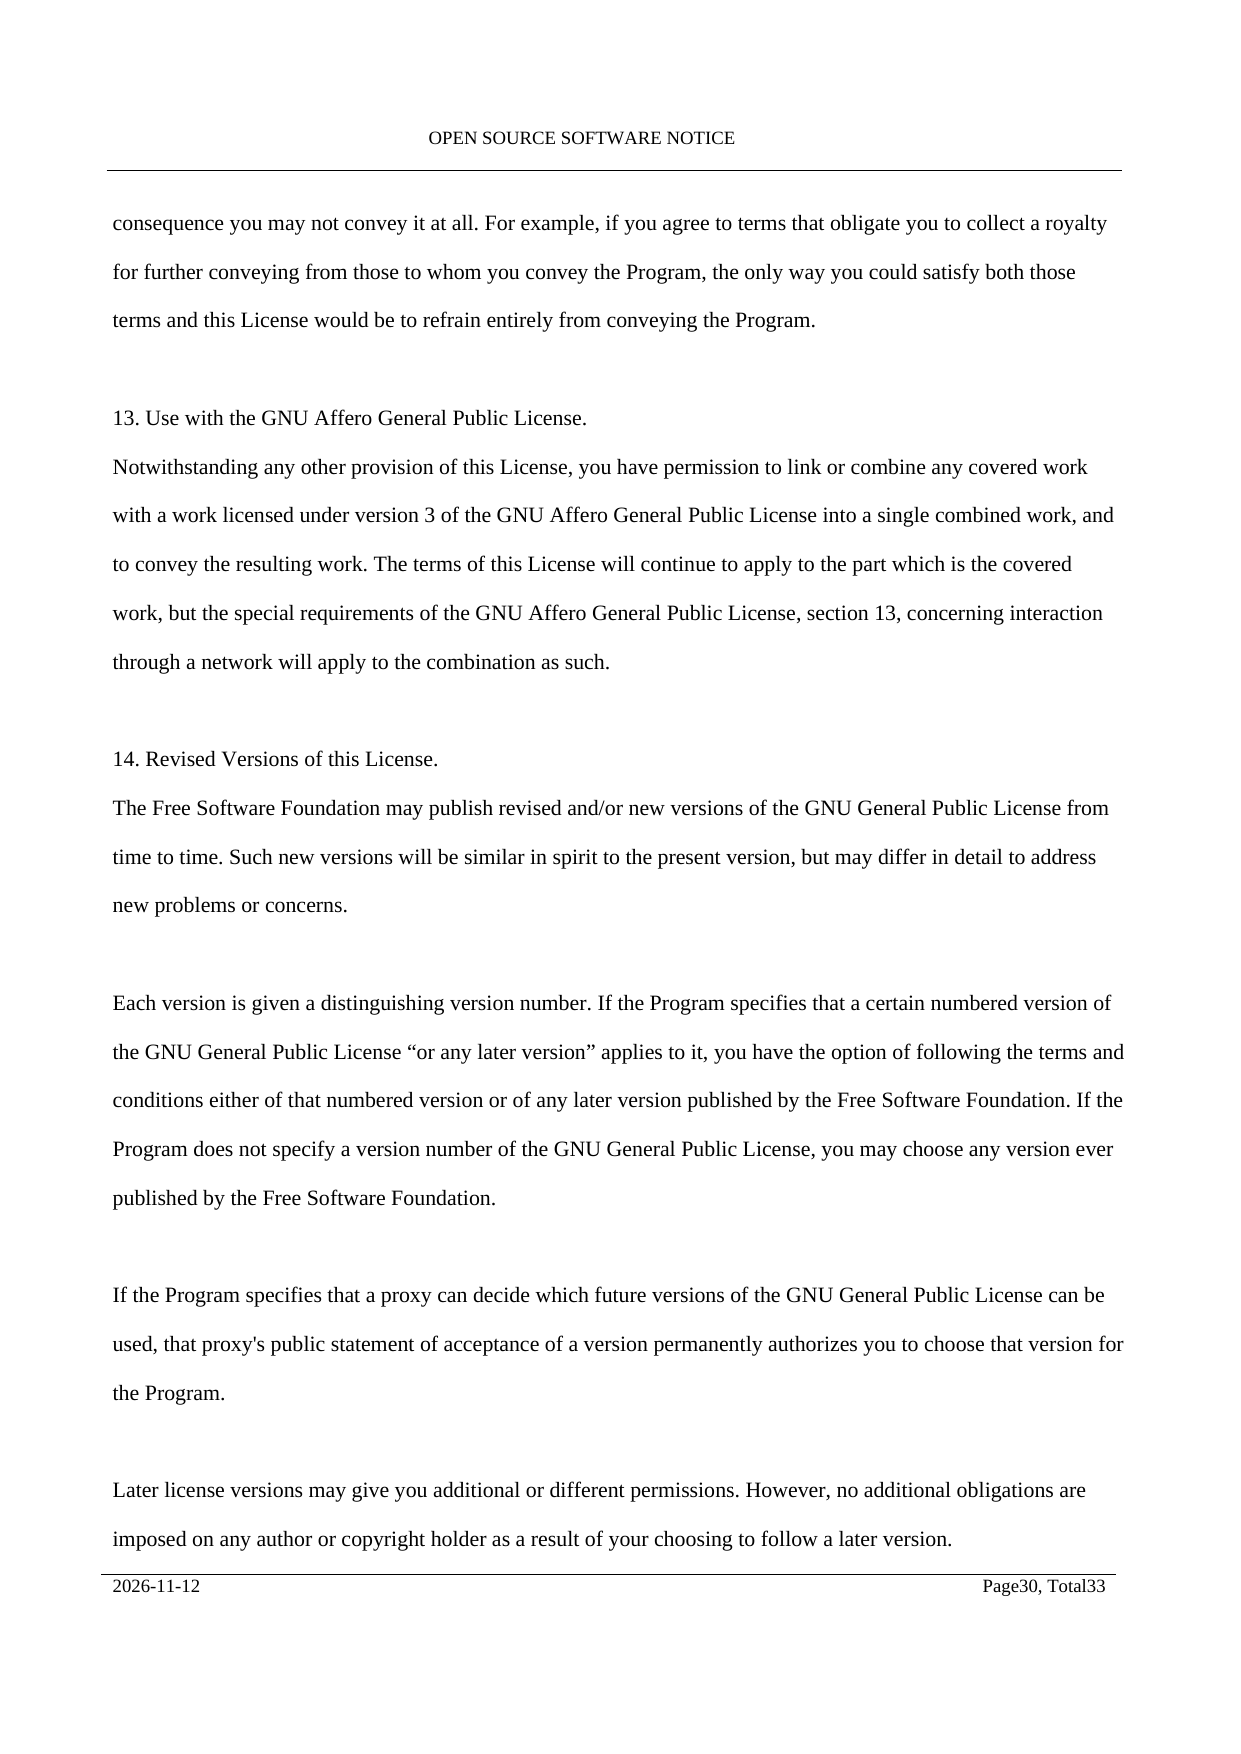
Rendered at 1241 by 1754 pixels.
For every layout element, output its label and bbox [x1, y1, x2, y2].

text [112, 206, 1128, 1555]
